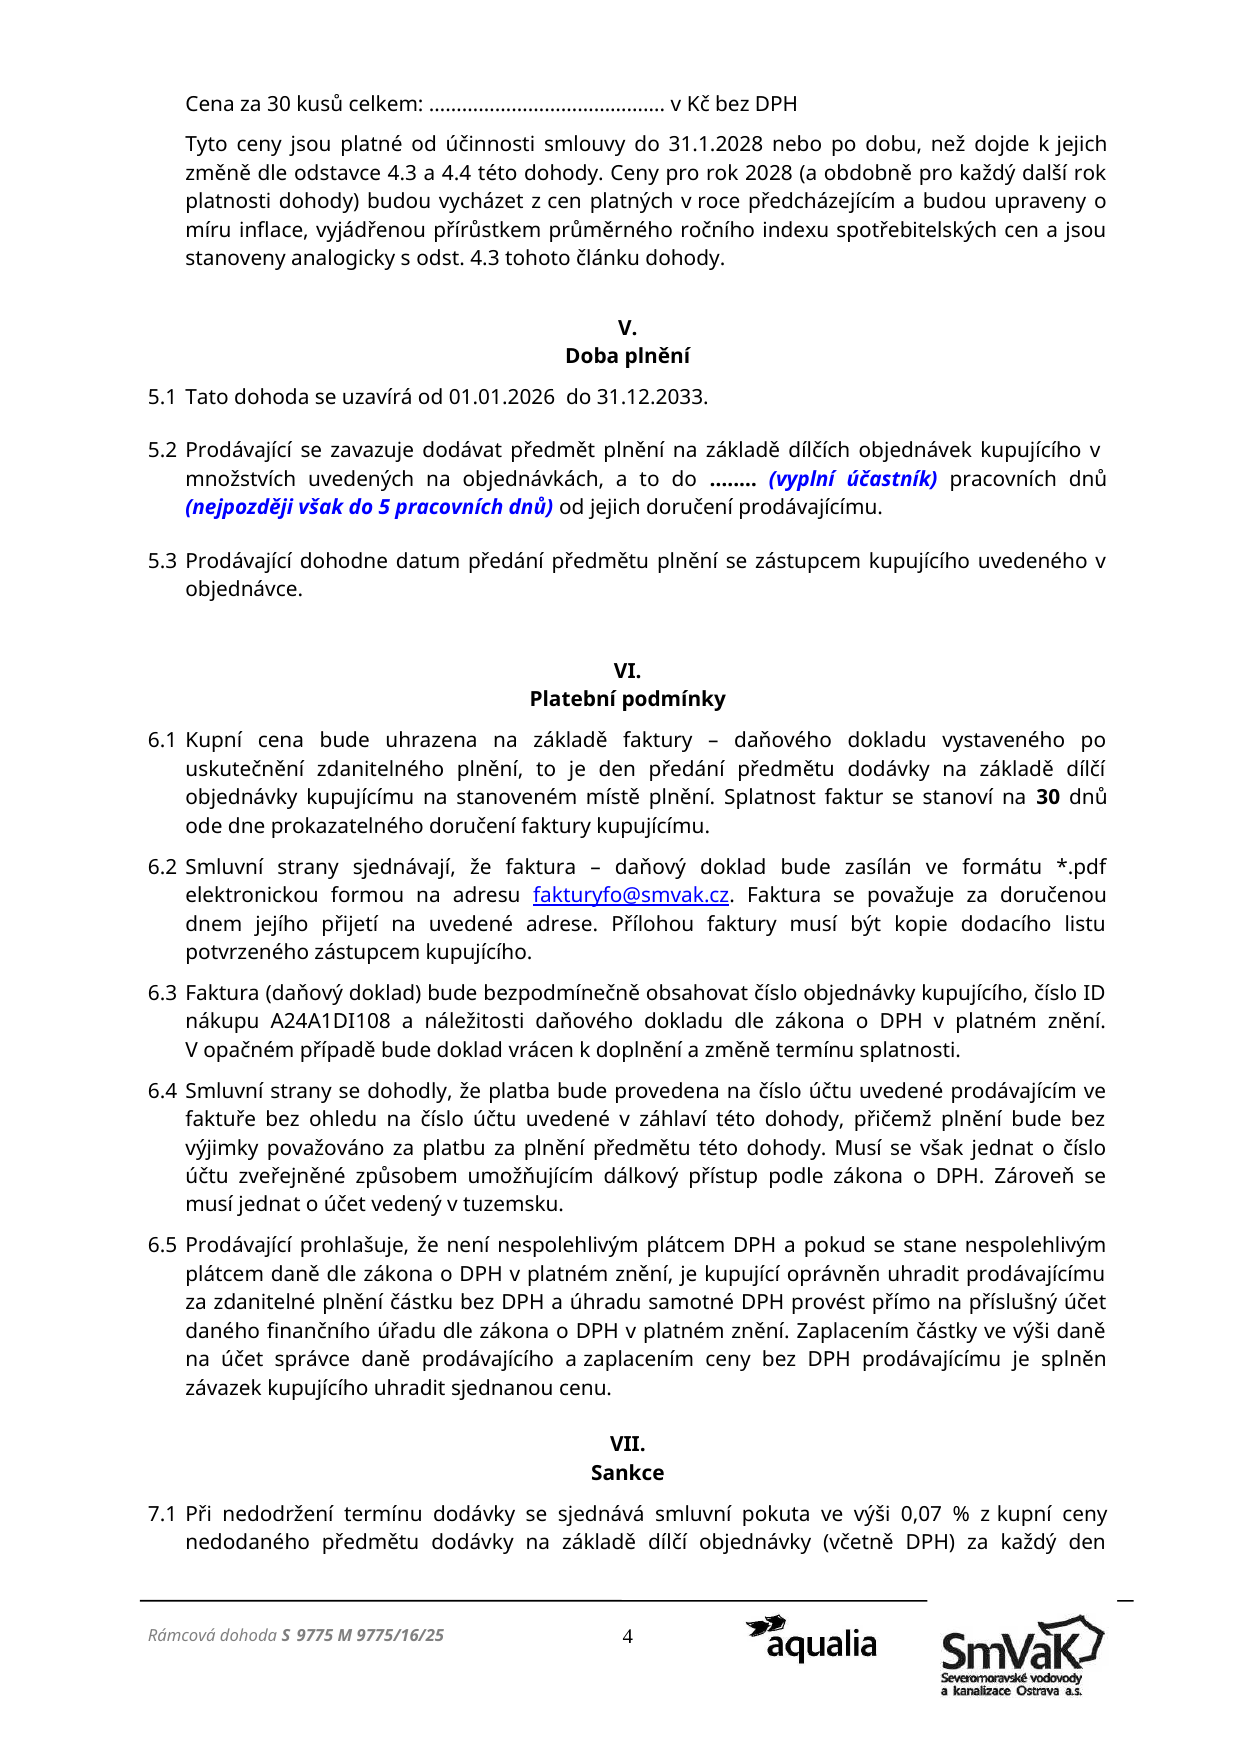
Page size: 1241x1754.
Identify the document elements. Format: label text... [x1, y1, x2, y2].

text VI. [148, 656, 1107, 684]
picture [927, 1600, 1118, 1709]
text Platební podmínky [148, 684, 1107, 713]
list Faktura (daňový doklad) bude bezpodmínečně obsahovat číslo objednávky kupujícího, číslo ID nákupu A24A1DI108 a náležitosti daňového dokladu dle zákona o DPH v platném znění. V opačném případě bude doklad vrácen k doplnění a změně termínu splatnosti. [148, 978, 1107, 1063]
list Prodávající dohodne datum předání předmětu plnění se zástupcem kupujícího uvedeného v objednávce. [148, 546, 1107, 603]
list Smluvní strany se dohodly, že platba bude provedena na číslo účtu uvedené prodávajícím ve faktuře bez ohledu na číslo účtu uvedené v záhlaví této dohody, přičemž plnění bude bez výjimky považováno za platbu za plnění předmětu této dohody. Musí se však jednat o číslo účtu zveřejněné způsobem umožňujícím dálkový přístup podle zákona o DPH. Zároveň se musí jednat o účet vedený v tuzemsku. [148, 1076, 1107, 1218]
text Doba plnění [148, 341, 1107, 369]
text Cena za 30 kusů celkem: ……………………………………. v Kč bez DPH [185, 89, 1107, 117]
list Prodávající prohlašuje, že není nespolehlivým plátcem DPH a pokud se stane nespolehlivým plátcem daně dle zákona o DPH v platném znění, je kupující oprávněn uhradit prodávajícímu za zdanitelné plnění částku bez DPH a úhradu samotné DPH provést přímo na příslušný účet daného finančního úřadu dle zákona o DPH v platném znění. Zaplacením částky ve výši daně na účet správce daně prodávajícího a zaplacením ceny bez DPH prodávajícímu je splněn závazek kupujícího uhradit sjednanou cenu. [148, 1231, 1107, 1401]
picture [739, 1608, 881, 1669]
text VII. [148, 1429, 1107, 1458]
text V. [148, 313, 1107, 341]
list Kupní cena bude uhrazena na základě faktury – daňového dokladu vystaveného po uskutečnění zdanitelného plnění, to je den předání předmětu dodávky na základě dílčí objednávky kupujícímu na stanoveném místě plnění. Splatnost faktur se stanoví na 30 dnů ode dne prokazatelného doručení faktury kupujícímu. [148, 726, 1107, 839]
list Smluvní strany sjednávají, že faktura – daňový doklad bude zasílán ve formátu *.pdf elektronickou formou na adresu fakturyfo@smvak.cz. Faktura se považuje za doručenou dnem jejího přijetí na uvedené adrese. Přílohou faktury musí být kopie dodacího listu potvrzeného zástupcem kupujícího. [148, 852, 1107, 966]
list Tato dohoda se uzavírá od 01.01.2026 do 31.12.2033. [148, 382, 1107, 411]
list Prodávající se zavazuje dodávat předmět plnění na základě dílčích objednávek kupujícího v množstvích uvedených na objednávkách, a to do …..… (vyplní účastník) pracovních dnů (nejpozději však do 5 pracovních dnů) od jejich doručení prodávajícímu. [148, 436, 1107, 521]
text Sankce [148, 1458, 1107, 1486]
text Tyto ceny jsou platné od účinnosti smlouvy do 31.1.2028 nebo po dobu, než dojde k jejich změně dle odstavce 4.3 a 4.4 této dohody. Ceny pro rok 2028 (a obdobně pro každý další rok platnosti dohody) budou vycházet z cen platných v roce předcházejícím a budou upraveny o míru inflace, vyjádřenou přírůstkem průměrného ročního indexu spotřebitelských cen a jsou stanoveny analogicky s odst. 4.3 tohoto článku dohody. [185, 129, 1107, 272]
